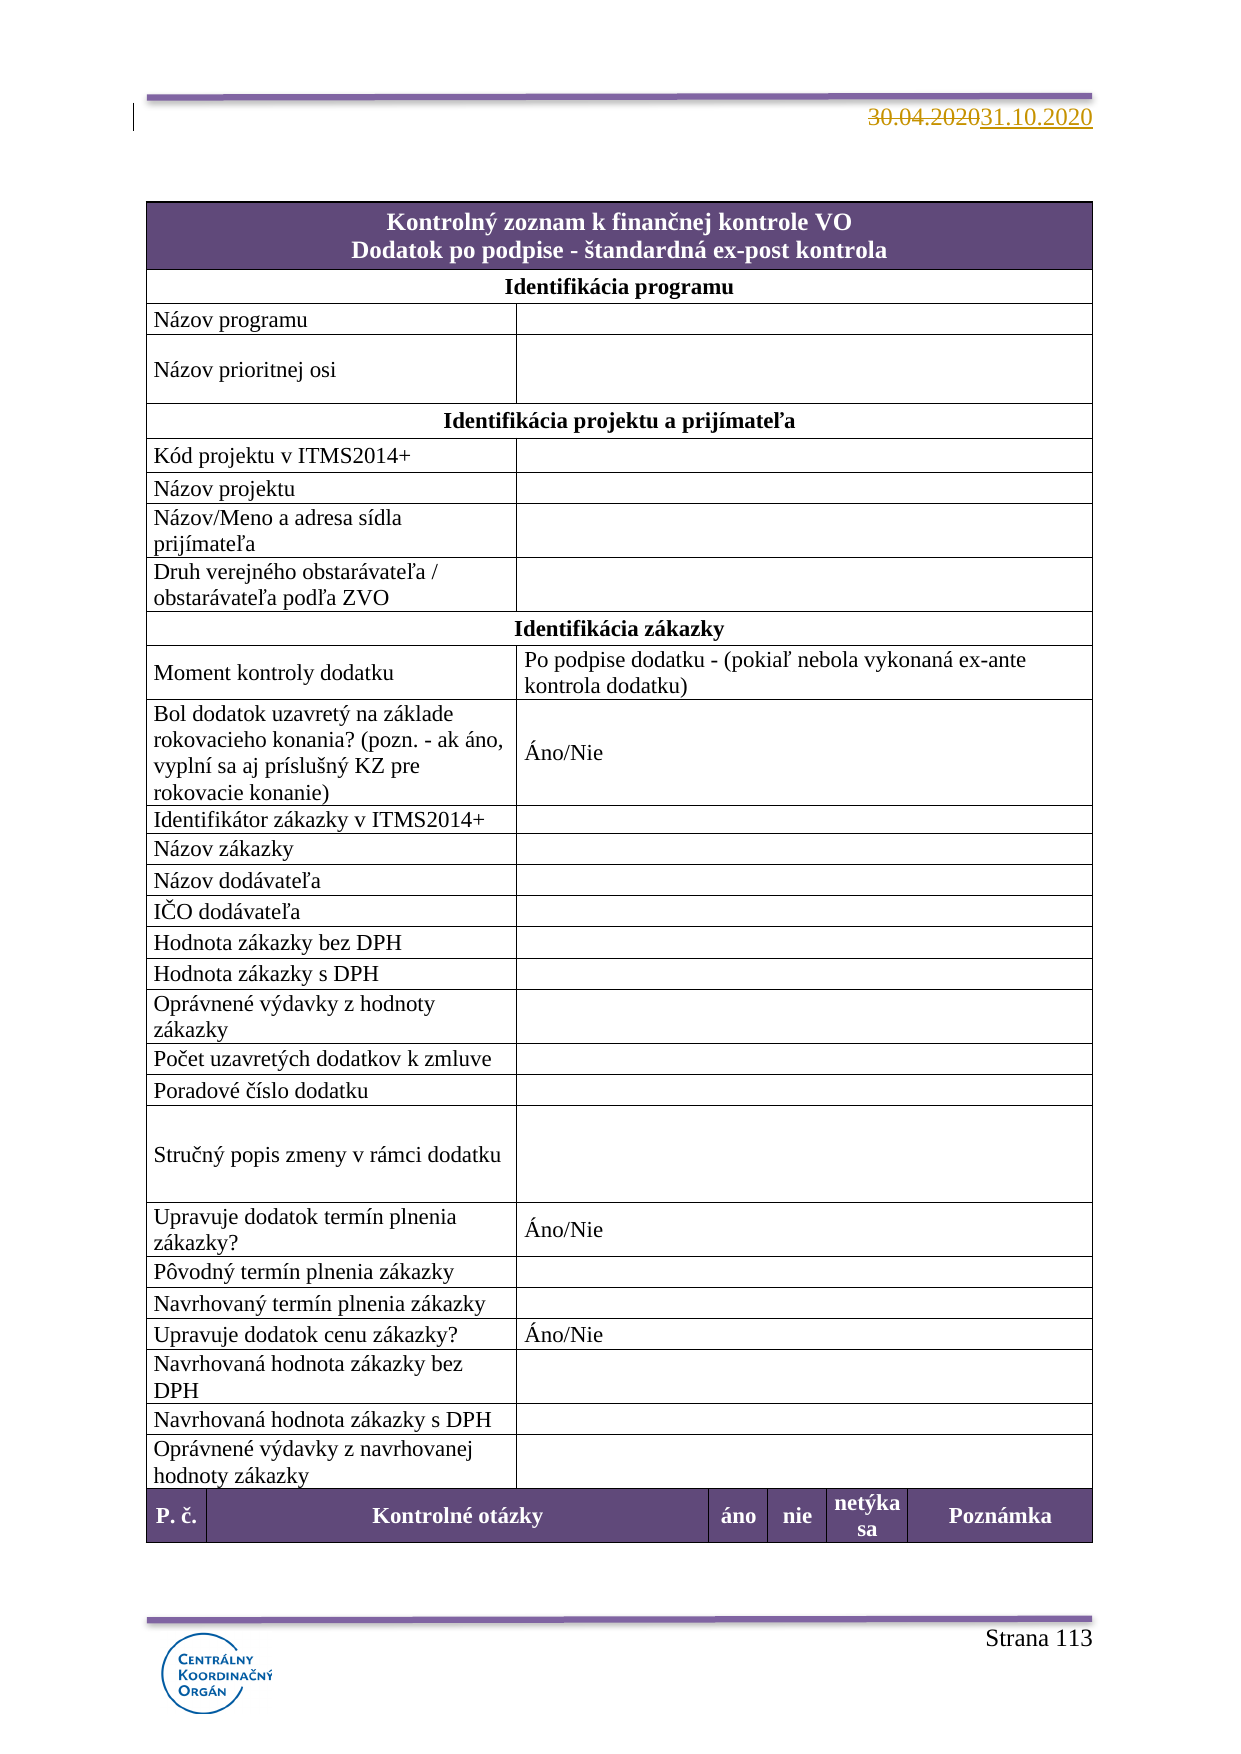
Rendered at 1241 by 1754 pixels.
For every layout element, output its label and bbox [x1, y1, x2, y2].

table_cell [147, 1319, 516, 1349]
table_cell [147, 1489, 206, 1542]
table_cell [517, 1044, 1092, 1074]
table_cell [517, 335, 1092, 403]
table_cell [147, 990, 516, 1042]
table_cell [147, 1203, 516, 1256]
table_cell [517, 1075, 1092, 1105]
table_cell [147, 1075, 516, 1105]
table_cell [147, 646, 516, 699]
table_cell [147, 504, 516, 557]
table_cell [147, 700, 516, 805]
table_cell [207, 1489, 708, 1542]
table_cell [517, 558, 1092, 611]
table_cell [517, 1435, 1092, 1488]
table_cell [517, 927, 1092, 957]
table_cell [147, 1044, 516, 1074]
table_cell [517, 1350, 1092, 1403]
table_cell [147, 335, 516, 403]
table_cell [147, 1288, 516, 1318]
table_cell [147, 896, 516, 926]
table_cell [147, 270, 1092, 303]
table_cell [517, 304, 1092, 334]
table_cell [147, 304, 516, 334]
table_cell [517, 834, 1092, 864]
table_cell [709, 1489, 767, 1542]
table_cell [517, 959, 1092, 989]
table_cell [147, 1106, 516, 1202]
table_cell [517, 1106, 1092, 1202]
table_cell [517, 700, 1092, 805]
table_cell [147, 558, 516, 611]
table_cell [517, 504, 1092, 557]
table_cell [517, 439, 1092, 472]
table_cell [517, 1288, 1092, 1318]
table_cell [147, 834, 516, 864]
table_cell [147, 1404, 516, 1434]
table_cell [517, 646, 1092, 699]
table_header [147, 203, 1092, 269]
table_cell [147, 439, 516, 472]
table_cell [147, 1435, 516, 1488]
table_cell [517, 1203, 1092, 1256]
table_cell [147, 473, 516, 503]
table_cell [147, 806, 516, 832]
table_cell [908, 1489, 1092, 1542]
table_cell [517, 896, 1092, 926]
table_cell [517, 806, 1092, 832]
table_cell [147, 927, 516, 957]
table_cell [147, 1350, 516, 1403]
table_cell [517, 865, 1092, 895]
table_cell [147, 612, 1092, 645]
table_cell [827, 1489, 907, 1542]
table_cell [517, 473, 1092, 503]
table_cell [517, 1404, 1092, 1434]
picture [159, 1631, 272, 1713]
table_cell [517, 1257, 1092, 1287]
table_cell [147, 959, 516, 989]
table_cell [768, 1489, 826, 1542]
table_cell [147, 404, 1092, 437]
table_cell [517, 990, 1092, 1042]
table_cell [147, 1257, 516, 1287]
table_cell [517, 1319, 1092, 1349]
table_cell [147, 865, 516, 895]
